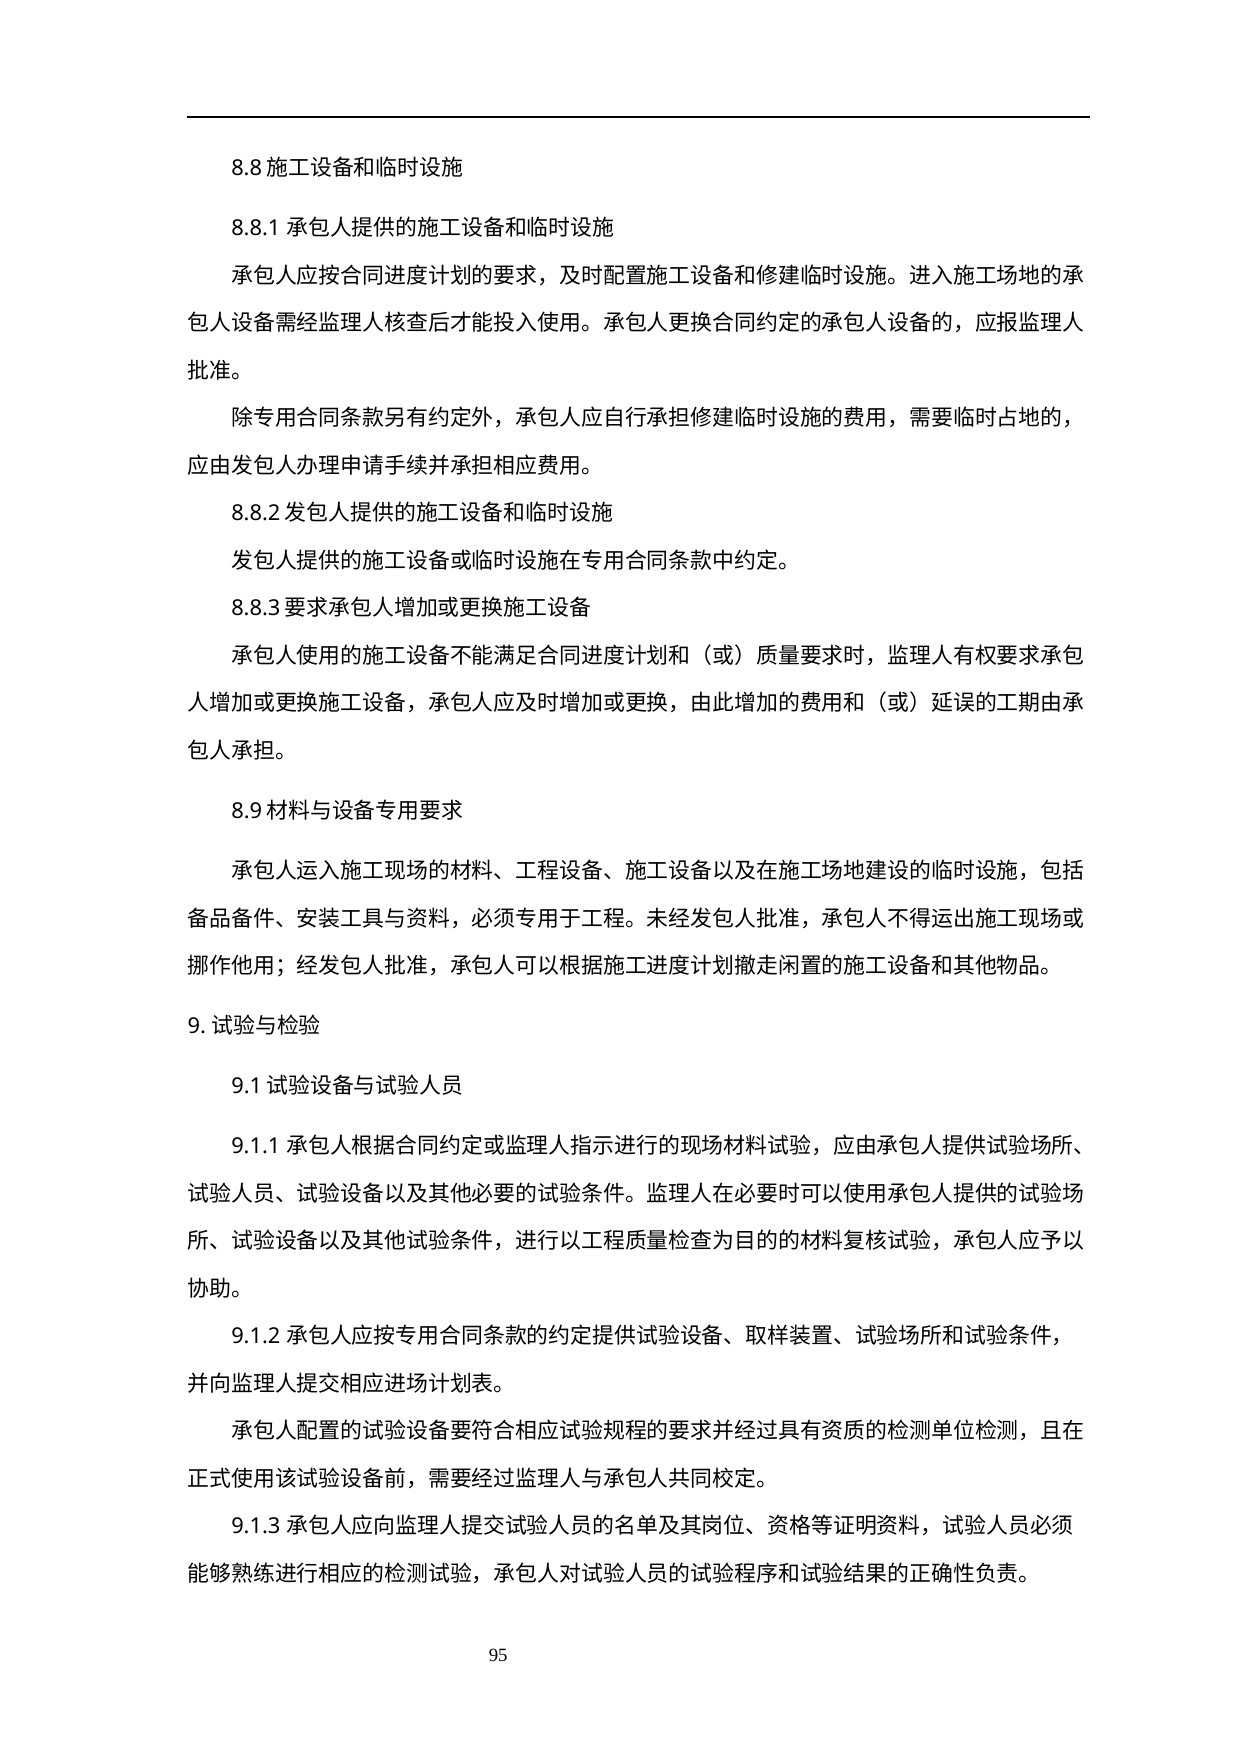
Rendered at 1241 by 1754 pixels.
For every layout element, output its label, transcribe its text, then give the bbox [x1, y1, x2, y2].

text 发包人提供的施工设备或临时设施在专用合同条款中约定。 [187, 543, 1090, 574]
text 除专用合同条款另有约定外，承包人应自行承担修建临时设施的费用，需要临时占地的，应由发包人办理申请手续并承担相应费用。 [187, 400, 1090, 479]
text 承包人使用的施工设备不能满足合同进度计划和（或）质量要求时，监理人有权要求承包人增加或更换施工设备，承包人应及时增加或更换，由此增加的费用和（或）延误的工期由承包人承担。 [187, 638, 1090, 764]
text 承包人配置的试验设备要符合相应试验规程的要求并经过具有资质的检测单位检测，且在正式使用该试验设备前，需要经过监理人与承包人共同校定。 [187, 1413, 1090, 1493]
text 承包人运入施工现场的材料、工程设备、施工设备以及在施工场地建设的临时设施，包括备品备件、安装工具与资料，必须专用于工程。未经发包人批准，承包人不得运出施工现场或挪作他用；经发包人批准，承包人可以根据施工进度计划撤走闲置的施工设备和其他物品。 [187, 853, 1090, 980]
text 9.1.2 承包人应按专用合同条款的约定提供试验设备、取样装置、试验场所和试验条件，并向监理人提交相应进场计划表。 [187, 1318, 1090, 1398]
text 9.1.3 承包人应向监理人提交试验人员的名单及其岗位、资格等证明资料，试验人员必须能够熟练进行相应的检测试验，承包人对试验人员的试验程序和试验结果的正确性负责。 [187, 1508, 1090, 1588]
subtitle 9. 试验与检验 [187, 1008, 1090, 1040]
subtitle 8.9材料与设备专用要求 [187, 793, 1090, 825]
subtitle 9.1试验设备与试验人员 [187, 1068, 1090, 1100]
text 8.8.3要求承包人增加或更换施工设备 [187, 590, 1090, 622]
text 8.8.1 承包人提供的施工设备和临时设施 [187, 210, 1090, 242]
text 承包人应按合同进度计划的要求，及时配置施工设备和修建临时设施。进入施工场地的承包人设备需经监理人核查后才能投入使用。承包人更换合同约定的承包人设备的，应报监理人批准。 [187, 258, 1090, 384]
text 9.1.1 承包人根据合同约定或监理人指示进行的现场材料试验，应由承包人提供试验场所、试验人员、试验设备以及其他必要的试验条件。监理人在必要时可以使用承包人提供的试验场所、试验设备以及其他试验条件，进行以工程质量检查为目的的材料复核试验，承包人应予以协助。 [187, 1128, 1090, 1302]
subtitle 8.8施工设备和临时设施 [187, 150, 1090, 182]
text 8.8.2发包人提供的施工设备和临时设施 [187, 495, 1090, 527]
